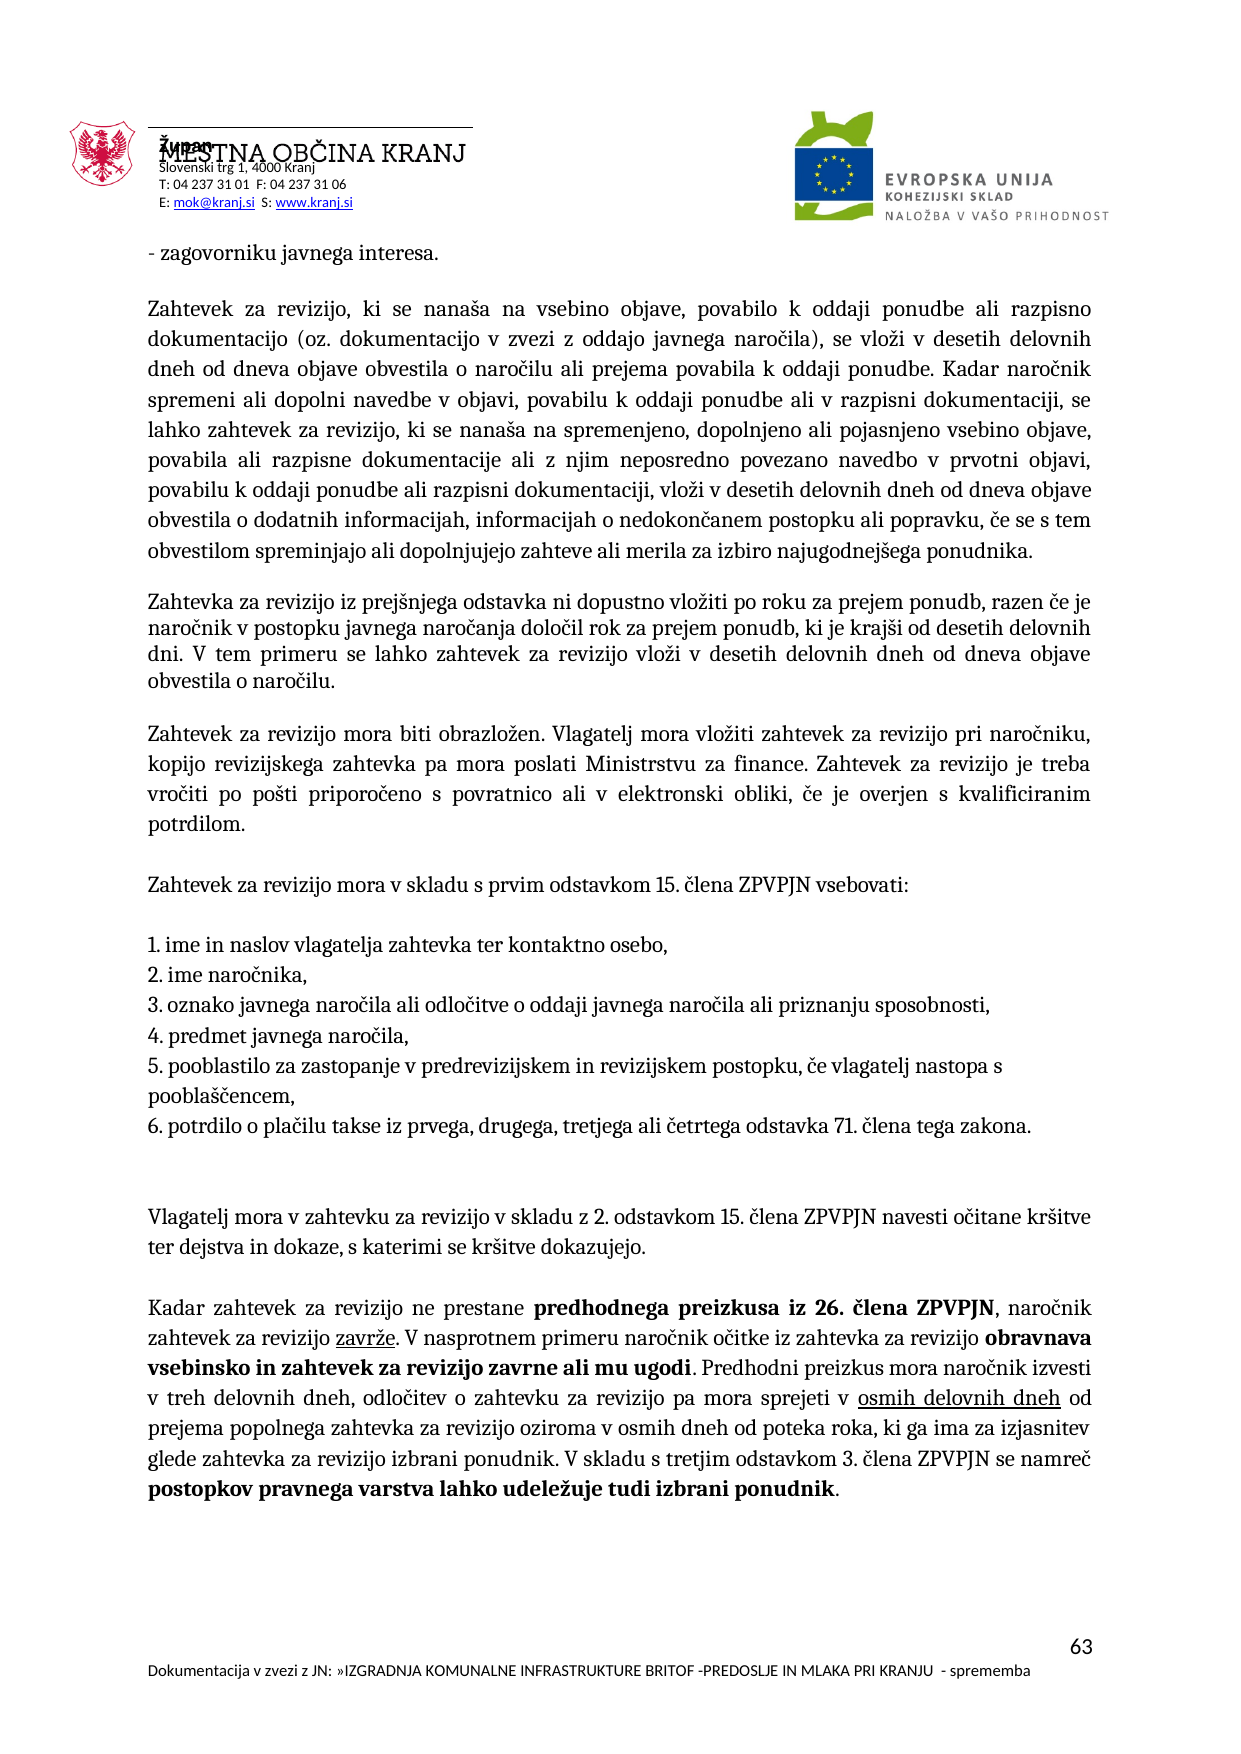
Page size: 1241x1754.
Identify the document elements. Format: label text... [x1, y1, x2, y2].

text Zahtevek za revizijo mora biti obrazložen. Vlagatelj mora vložiti zahtevek za revizijo pri naročniku, kopijo revizijskega zahtevka pa mora poslati Ministrstvu za finance. Zahtevek za revizijo je treba vročiti po pošti priporočeno s povratnico ali v elektronski obliki, če je overjen s kvalificiranim potrdilom. [148, 720, 1092, 837]
text - zagovorniku javnega interesa. [148, 239, 1093, 266]
text 6. potrdilo o plačilu takse iz prvega, drugega, tretjega ali četrtega odstavka 71. člena tega zakona. [148, 1113, 1092, 1139]
text 2. ime naročnika, [148, 962, 1092, 988]
text Zahtevka za revizijo iz prejšnjega odstavka ni dopustno vložiti po roku za prejem ponudb, razen če je naročnik v postopku javnega naročanja določil rok za prejem ponudb, ki je krajši od desetih delovnih dni. V tem primeru se lahko zahtevek za revizijo vloži v desetih delovnih dneh od dneva objave obvestila o naročilu. [148, 588, 1093, 694]
text 1. ime in naslov vlagatelja zahtevka ter kontaktno osebo, [148, 932, 1092, 958]
picture [714, 103, 1149, 230]
text Zahtevek za revizijo mora v skladu s prvim odstavkom 15. člena ZPVPJN vsebovati: [148, 871, 1092, 898]
text Kadar zahtevek za revizijo ne prestane predhodnega preizkusa iz 26. člena ZPVPJN, naročnik zahtevek za revizijo zavrže. V nasprotnem primeru naročnik očitke iz zahtevka za revizijo obravnava vsebinsko in zahtevek za revizijo zavrne ali mu ugodi. Predhodni preizkus mora naročnik izvesti v treh delovnih dneh, odločitev o zahtevku za revizijo pa mora sprejeti v osmih delovnih dneh od prejema popolnega zahtevka za revizijo oziroma v osmih dneh od poteka roka, ki ga ima za izjasnitev glede zahtevka za revizijo izbrani ponudnik. V skladu s tretjim odstavkom 3. člena ZPVPJN se namreč postopkov pravnega varstva lahko udeležuje tudi izbrani ponudnik. [148, 1294, 1092, 1502]
text Vlagatelj mora v zahtevku za revizijo v skladu z 2. odstavkom 15. člena ZPVPJN navesti očitane kršitve ter dejstva in dokaze, s katerimi se kršitve dokazujejo. [148, 1204, 1092, 1260]
text 4. predmet javnega naročila, [148, 1022, 1092, 1049]
text Zahtevek za revizijo, ki se nanaša na vsebino objave, povabilo k oddaji ponudbe ali razpisno dokumentacijo (oz. dokumentacijo v zvezi z oddajo javnega naročila), se vloži v desetih delovnih dneh od dneva objave obvestila o naročilu ali prejema povabila k oddaji ponudbe. Kadar naročnik spremeni ali dopolni navedbe v objavi, povabilu k oddaji ponudbe ali v razpisni dokumentaciji, se lahko zahtevek za revizijo, ki se nanaša na spremenjeno, dopolnjeno ali pojasnjeno vsebino objave, povabila ali razpisne dokumentacije ali z njim neposredno povezano navedbo v prvotni objavi, povabilu k oddaji ponudbe ali razpisni dokumentaciji, vloži v desetih delovnih dneh od dneva objave obvestila o dodatnih informacijah, informacijah o nedokončanem postopku ali popravku, če se s tem obvestilom spreminjajo ali dopolnjujejo zahteve ali merila za izbiro najugodnejšega ponudnika. [148, 296, 1093, 564]
text 3. oznako javnega naročila ali odločitve o oddaji javnega naročila ali priznanju sposobnosti, [148, 992, 1092, 1018]
text 5. pooblastilo za zastopanje v predrevizijskem in revizijskem postopku, če vlagatelj nastopa s pooblaščencem, [148, 1053, 1092, 1109]
